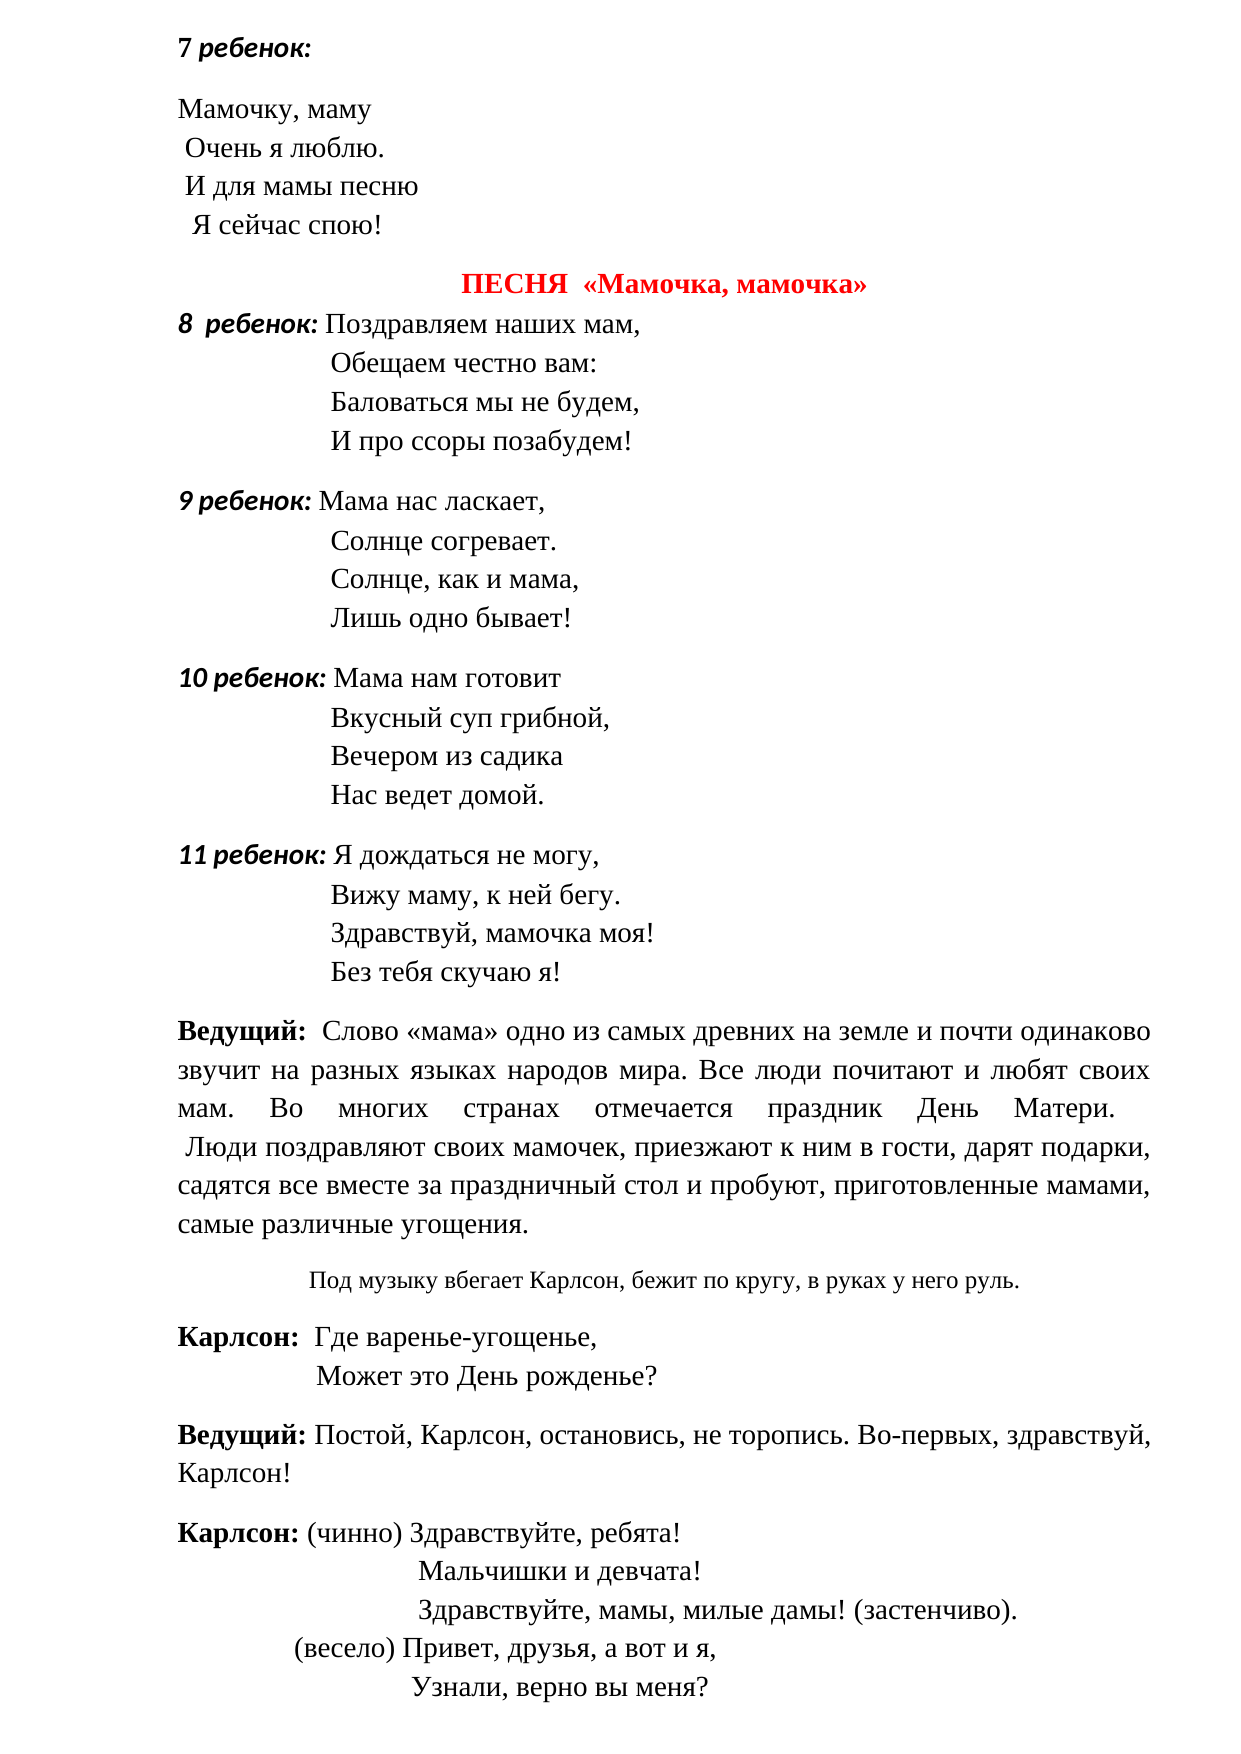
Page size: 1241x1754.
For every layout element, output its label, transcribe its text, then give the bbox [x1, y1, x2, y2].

text 9 ребенок: Мама нас ласкает, Солнце согревает. Солнце, как и мама, Лишь одно бывает! [177, 482, 1152, 633]
text Под музыку вбегает Карлсон, бежит по кругу, в руках у него руль. [177, 1265, 1152, 1294]
text 7 ребенок: [177, 29, 1152, 65]
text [177, 1515, 1152, 1703]
text 11 ребенок: Я дождаться не могу, Вижу маму, к ней бегу. Здравствуй, мамочка моя! Без тебя скучаю я! [177, 836, 1152, 987]
text 10 ребенок: Мама нам готовит Вкусный суп грибной, Вечером из садика Нас ведет домой. [177, 659, 1152, 810]
text Ведущий: Слово «мама» одно из самых древних на земле и почти одинаково звучит на разных языках народов мира. Все люди почитают и любят своих мам. Во многих странах отмечается праздник День Матери. Люди поздравляют своих мамочек, приезжают к ним в гости, дарят подарки, садятся все вместе за праздничный стол и пробуют, приготовленные мамами, самые различные угощения. [177, 1013, 1152, 1239]
text ПЕСНЯ «Мамочка, мамочка» [177, 266, 1152, 300]
text 8 ребенок: Поздравляем наших мам, Обещаем честно вам: Баловаться мы не будем, И про ссоры позабудем! [177, 305, 1152, 456]
text Карлсон: Где варенье-угощенье, Может это День рожденье? [177, 1319, 1152, 1391]
text Ведущий: Постой, Карлсон, остановись, не торопись. Во-первых, здравствуй, Карлсон! [177, 1417, 1152, 1489]
text Мамочку, маму Очень я люблю. И для мамы песню Я сейчас спою! [177, 91, 1152, 241]
